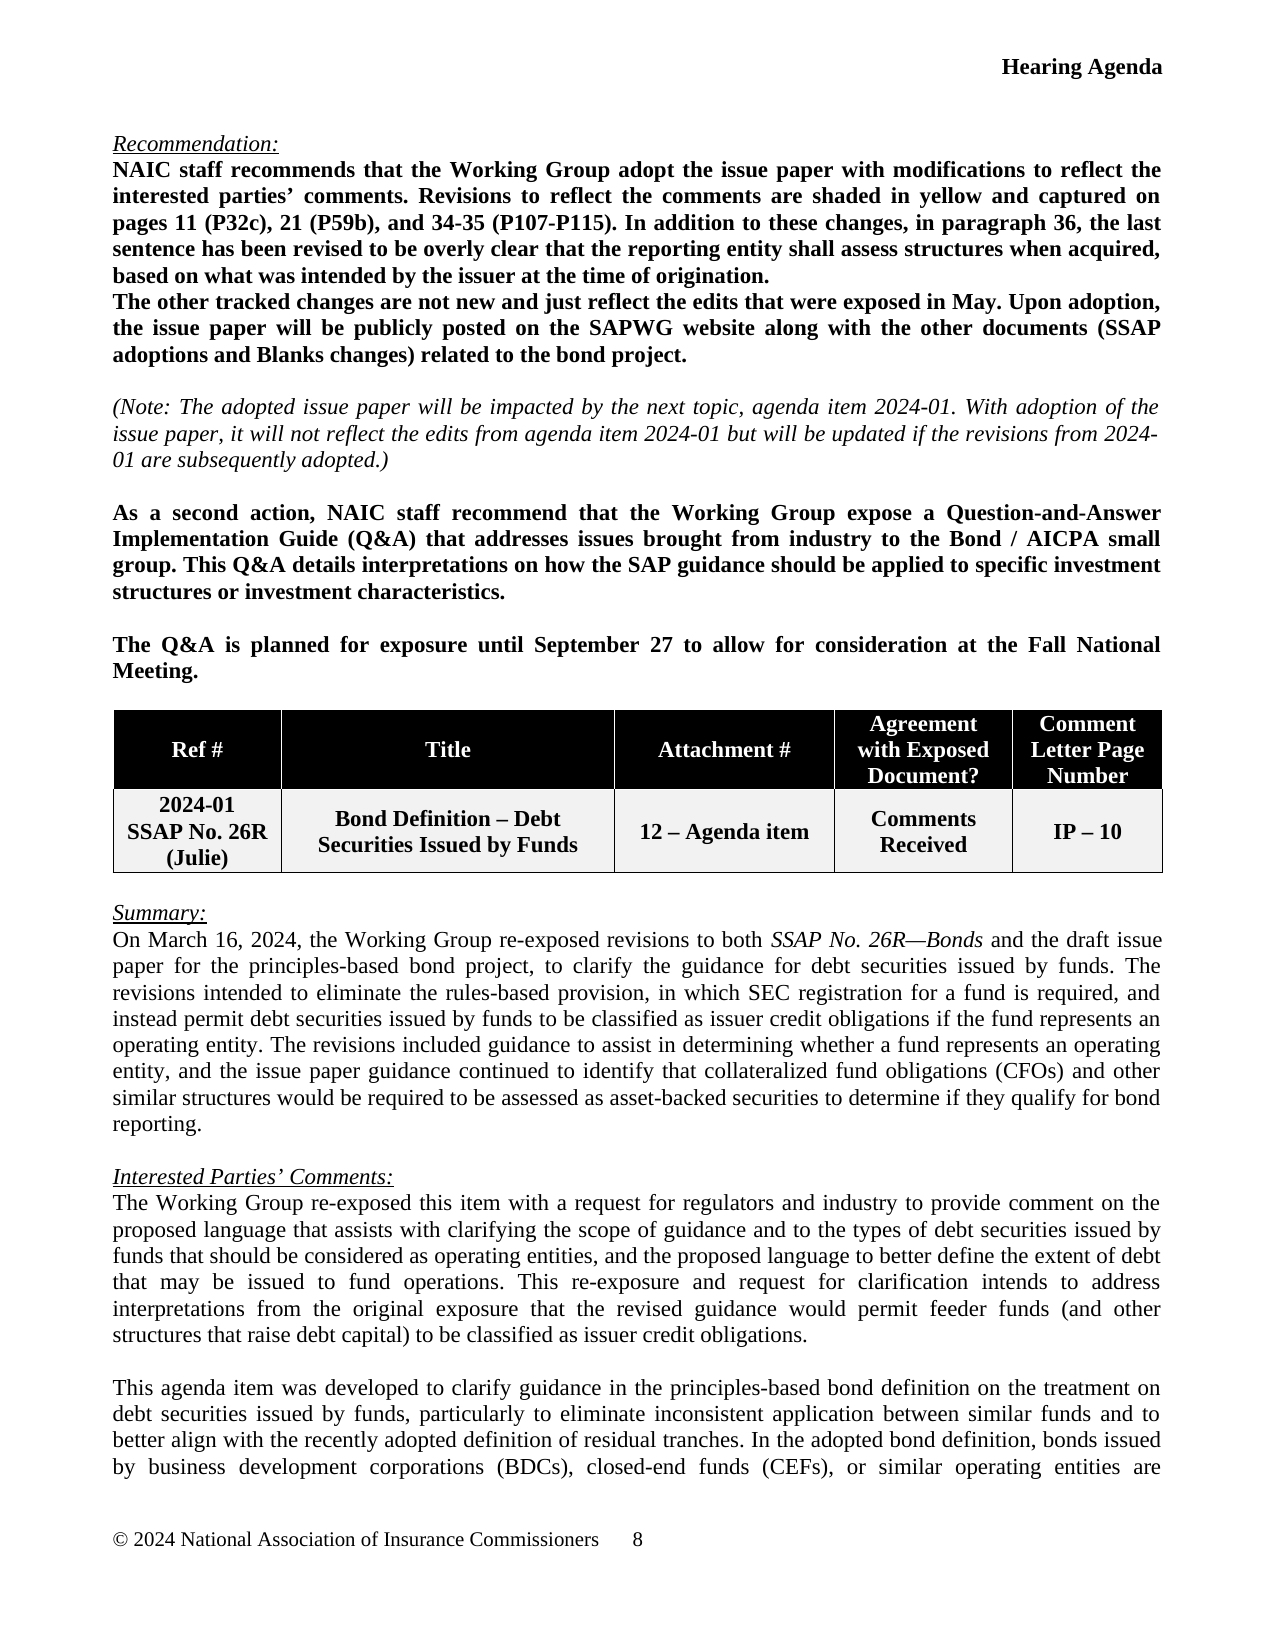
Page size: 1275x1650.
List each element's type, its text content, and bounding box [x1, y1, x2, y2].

list Recommendation: [112, 130, 1162, 156]
table_header Ref # [114, 710, 281, 789]
text Interested Parties’ Comments: [112, 1163, 1162, 1189]
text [112, 1374, 1162, 1479]
text On March 16, 2024, the Working Group re-exposed revisions to both SSAP No. 26R—Bonds and the draft issue paper for the principles-based bond project, to clarify the guidance for debt securities issued by funds. The revisions intended to eliminate the rules-based provision, in which SEC registration for a fund is required, and instead permit debt securities issued by funds to be classified as issuer credit obligations if the fund represents an operating entity. The revisions included guidance to assist in determining whether a fund represents an operating entity, and the issue paper guidance continued to identify that collateralized fund obligations (CFOs) and other similar structures would be required to be assessed as asset-backed securities to determine if they qualify for bond reporting. [112, 926, 1162, 1137]
table_header Title [282, 710, 614, 789]
text Summary: [112, 899, 1162, 926]
list The Q&A is planned for exposure until September 27 to allow for consideration at the Fall National Meeting. [112, 631, 1162, 683]
table_header Attachment # [615, 710, 834, 789]
list As a second action, NAIC staff recommend that the Working Group expose a Question-and-Answer Implementation Guide (Q&A) that addresses issues brought from industry to the Bond / AICPA small group. This Q&A details interpretations on how the SAP guidance should be applied to specific investment structures or investment characteristics. [112, 499, 1162, 604]
list (Note: The adopted issue paper will be impacted by the next topic, agenda item 2024-01. With adoption of the issue paper, it will not reflect the edits from agenda item 2024-01 but will be updated if the revisions from 2024-01 are subsequently adopted.) [112, 393, 1162, 472]
table_cell 2024-01 SSAP No. 26R (Julie) [114, 790, 281, 872]
table_cell Bond Definition – Debt Securities Issued by Funds [282, 790, 614, 872]
table_cell Comments Received [835, 790, 1012, 872]
table_header Comment Letter Page Number [1013, 710, 1162, 789]
list NAIC staff recommends that the Working Group adopt the issue paper with modifications to reflect the interested parties’ comments. Revisions to reflect the comments are shaded in yellow and captured on pages 11 (P32c), 21 (P59b), and 34-35 (P107-P115). In addition to these changes, in paragraph 36, the last sentence has been revised to be overly clear that the reporting entity shall assess structures when acquired, based on what was intended by the issuer at the time of origination. [112, 156, 1162, 288]
table_header Agreement with Exposed Document? [835, 710, 1012, 789]
table_cell IP – 10 [1013, 790, 1162, 872]
table_cell 12 – Agenda item [615, 790, 834, 872]
list The other tracked changes are not new and just reflect the edits that were exposed in May. Upon adoption, the issue paper will be publicly posted on the SAPWG website along with the other documents (SSAP adoptions and Blanks changes) related to the bond project. [112, 288, 1162, 367]
text The Working Group re-exposed this item with a request for regulators and industry to provide comment on the proposed language that assists with clarifying the scope of guidance and to the types of debt securities issued by funds that should be considered as operating entities, and the proposed language to better define the extent of debt that may be issued to fund operations. This re-exposure and request for clarification intends to address interpretations from the original exposure that the revised guidance would permit feeder funds (and other structures that raise debt capital) to be classified as issuer credit obligations. [112, 1189, 1162, 1347]
